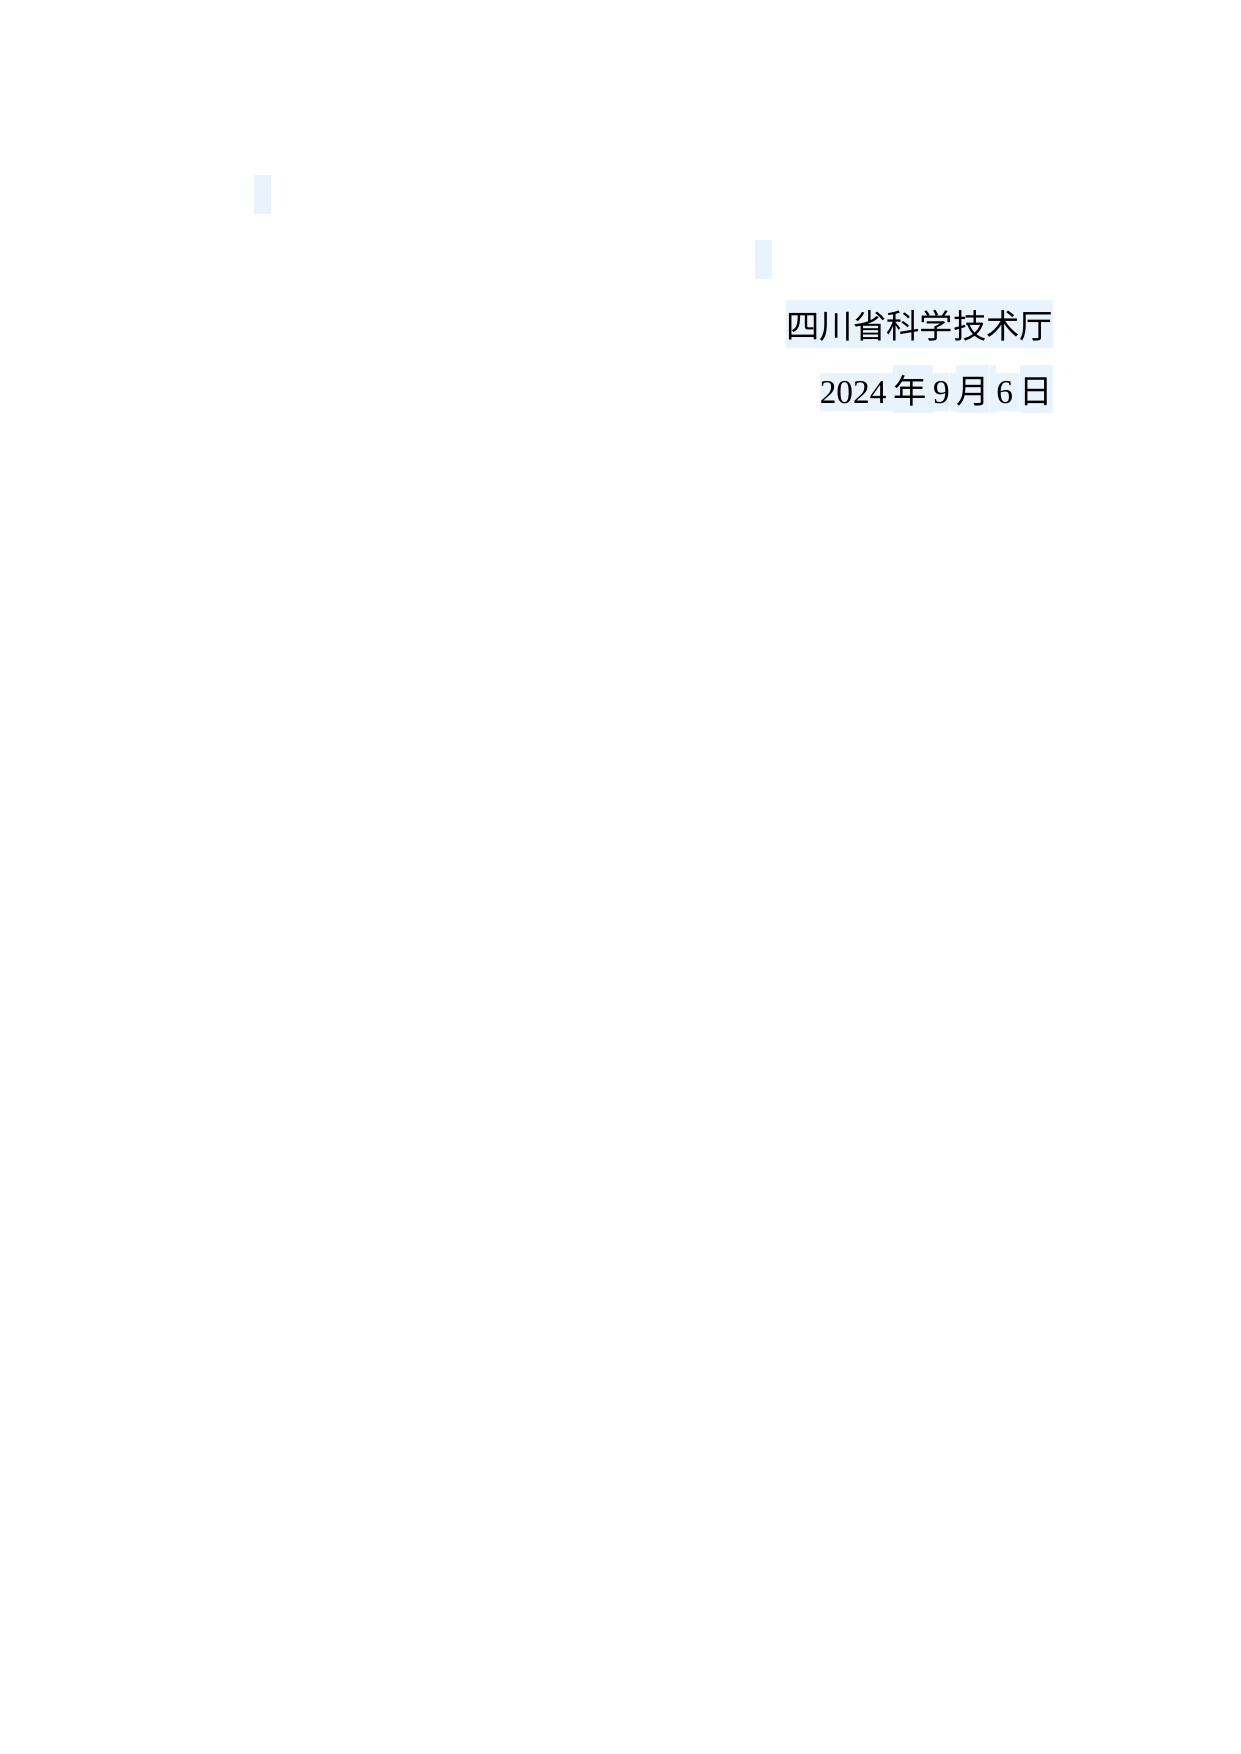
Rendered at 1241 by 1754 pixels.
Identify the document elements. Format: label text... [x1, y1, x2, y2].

text 四川省科学技术厅 [187, 292, 1053, 357]
text 2024年9月6日 [187, 357, 1053, 422]
